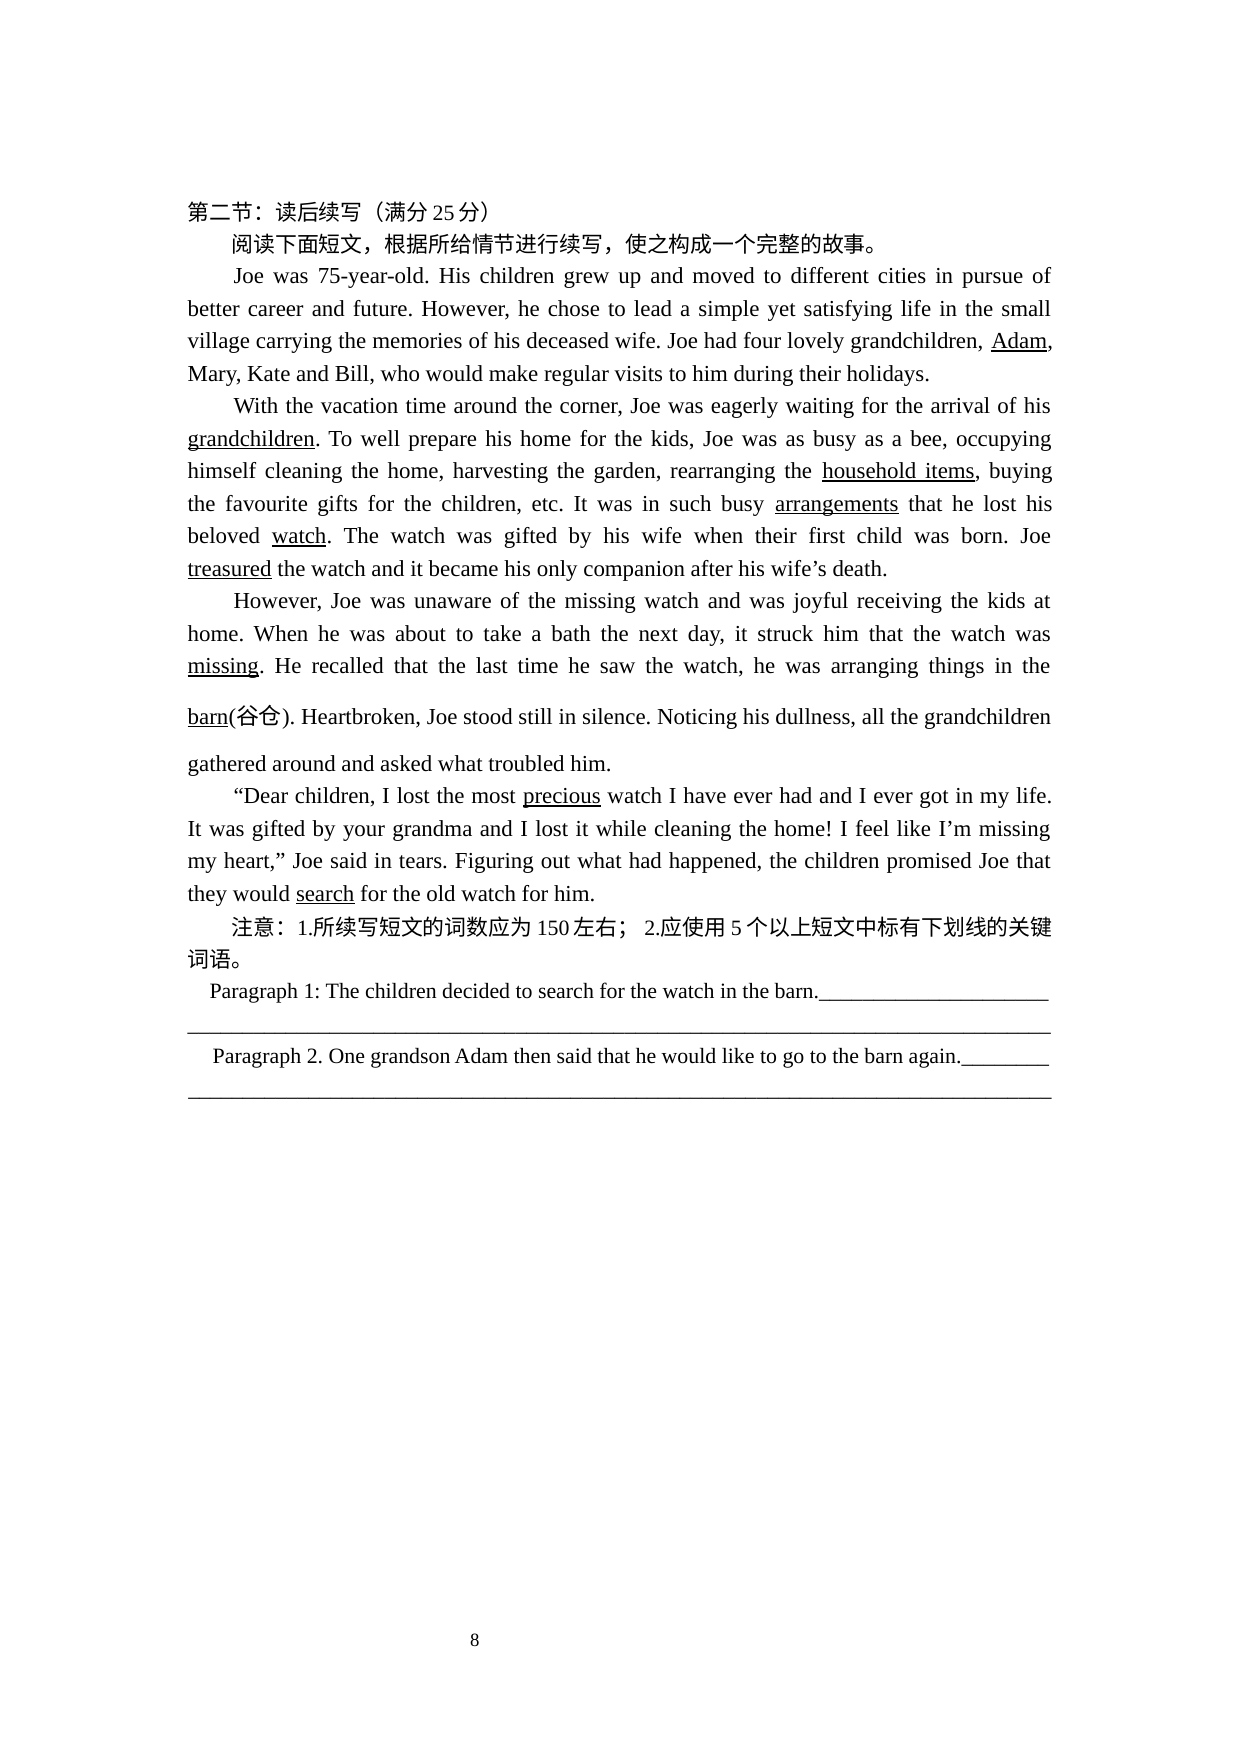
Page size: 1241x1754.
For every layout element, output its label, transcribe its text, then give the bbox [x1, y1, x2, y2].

text 注意：1.所续写短文的词数应为150左右； 2.应使用5个以上短文中标有下划线的关键词语。 [187, 909, 1053, 974]
text Joe was 75-year-old. His children grew up and moved to different cities in pursue of better career and future. However, he chose to lead a simple yet satisfying life in the small village carrying the memories of his deceased wife. Joe had four lovely grandchildren, Adam, Mary, Kate and Bill, who would make regular visits to him during their holidays. [187, 259, 1053, 389]
text 阅读下面短文，根据所给情节进行续写，使之构成一个完整的故事。 [187, 227, 1053, 259]
text Paragraph 2. One grandson Adam then said that he would like to go to the barn again.________ _______________________________________________________________________________ [187, 1039, 1053, 1104]
text “Dear children, I lost the most precious watch I have ever had and I ever got in my life. It was gifted by your grandma and I lost it while cleaning the home! I feel like I’m missing my heart,” Joe said in tears. Figuring out what had happened, the children promised Joe that they would search for the old watch for him. [187, 779, 1053, 909]
text _______________________________________________________________________________ [187, 1007, 1053, 1039]
text Paragraph 1: The children decided to search for the watch in the barn._____________________ [187, 974, 1053, 1007]
text With the vacation time around the corner, Joe was eagerly waiting for the arrival of his grandchildren. To well prepare his home for the kids, Joe was as busy as a bee, occupying himself cleaning the home, harvesting the garden, rearranging the household items, buying the favourite gifts for the children, etc. It was in such busy arrangements that he lost his beloved watch. The watch was gifted by his wife when their first child was born. Joe treasured the watch and it became his only companion after his wife’s death. [187, 389, 1053, 584]
text 第二节：读后续写（满分25分） [187, 194, 1053, 227]
text However, Joe was unaware of the missing watch and was joyful receiving the kids at home. When he was about to take a bath the next day, it struck him that the watch was missing. He recalled that the last time he saw the watch, he was arranging things in the barn(谷仓). Heartbroken, Joe stood still in silence. Noticing his dullness, all the grandchildren gathered around and asked what troubled him. [187, 584, 1053, 779]
